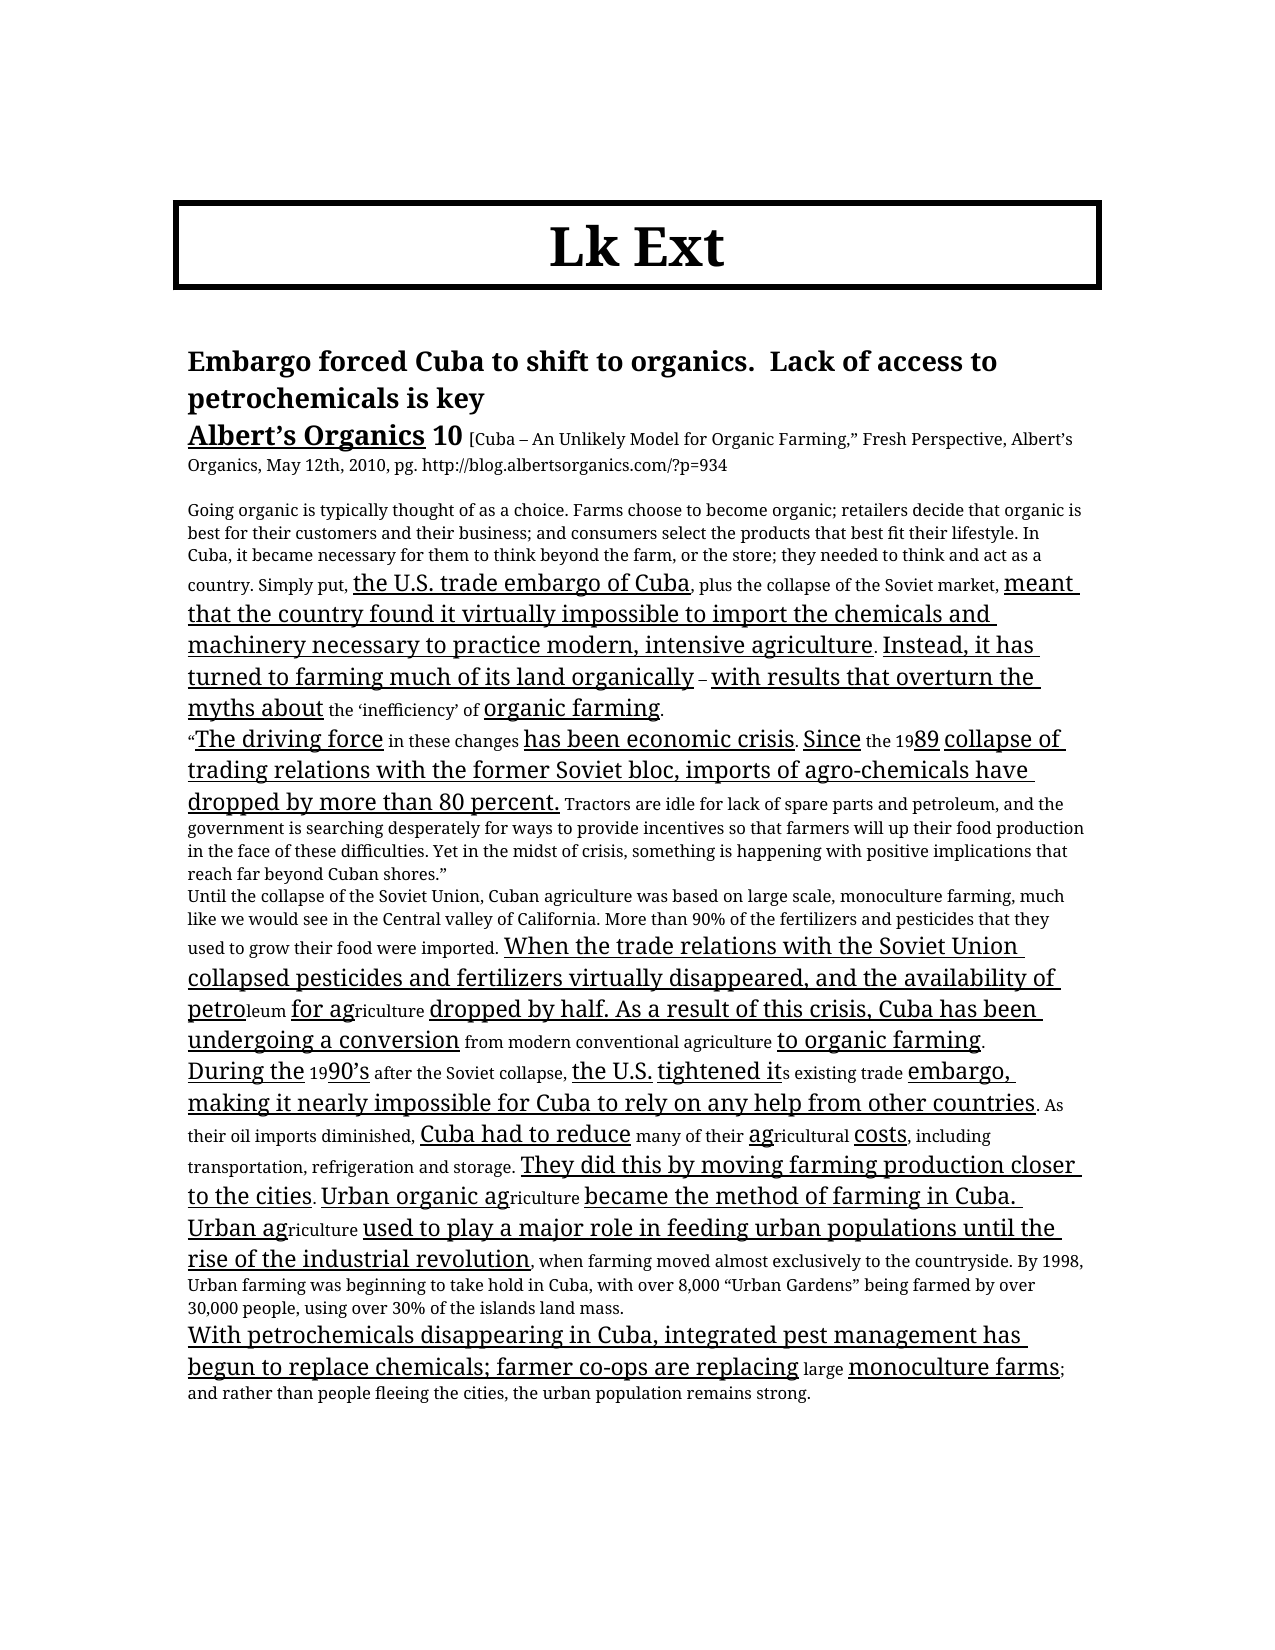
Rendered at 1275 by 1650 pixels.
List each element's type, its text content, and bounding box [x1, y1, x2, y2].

subtitle Embargo forced Cuba to shift to organics. Lack of access to petrochemicals is key [187, 342, 1087, 416]
text Going organic is typically thought of as a choice. Farms choose to become organic; retailers decide that organic is best for their customers and their business; and consumers select the products that best fit their lifestyle. In Cuba, it became necessary for them to think beyond the farm, or the store; they needed to think and act as a country. Simply put, the U.S. trade embargo of Cuba, plus the collapse of the Soviet market, meant that the country found it virtually impossible to import the chemicals and machinery necessary to practice modern, intensive agriculture. Instead, it has turned to farming much of its land organically – with results that overturn the myths about the ‘inefficiency’ of organic farming. [187, 498, 1087, 723]
text Until the collapse of the Soviet Union, Cuban agriculture was based on large scale, monoculture farming, much like we would see in the Central valley of California. More than 90% of the fertilizers and pesticides that they used to grow their food were imported. When the trade relations with the Soviet Union collapsed pesticides and fertilizers virtually disappeared, and the availability of petroleum for agriculture dropped by half. As a result of this crisis, Cuba has been undergoing a conversion from modern conventional agriculture to organic farming. [187, 885, 1087, 1055]
subtitle Lk Ext [179, 206, 1096, 284]
text Albert’s Organics 10 [Cuba – An Unlikely Model for Organic Farming,” Fresh Perspective, Albert’s Organics, May 12th, 2010, pg. http://blog.albertsorganics.com/?p=934 [187, 416, 1087, 476]
text With petrochemicals disappearing in Cuba, integrated pest management has begun to replace chemicals; farmer co-ops are replacing large monoculture farms; and rather than people fleeing the cities, the urban population remains strong. [187, 1319, 1087, 1404]
text “The driving force in these changes has been economic crisis. Since the 1989 collapse of trading relations with the former Soviet bloc, imports of agro-chemicals have dropped by more than 80 percent. Tractors are idle for lack of spare parts and petroleum, and the government is searching desperately for ways to provide incentives so that farmers will up their food production in the face of these difficulties. Yet in the midst of crisis, something is happening with positive implications that reach far beyond Cuban shores.” [187, 723, 1087, 885]
text During the 1990’s after the Soviet collapse, the U.S. tightened its existing trade embargo, making it nearly impossible for Cuba to rely on any help from other countries. As their oil imports diminished, Cuba had to reduce many of their agricultural costs, including transportation, refrigeration and storage. They did this by moving farming production closer to the cities. Urban organic agriculture became the method of farming in Cuba. Urban agriculture used to play a major role in feeding urban populations until the rise of the industrial revolution, when farming moved almost exclusively to the countryside. By 1998, Urban farming was beginning to take hold in Cuba, with over 8,000 “Urban Gardens” being farmed by over 30,000 people, using over 30% of the islands land mass. [187, 1055, 1087, 1319]
